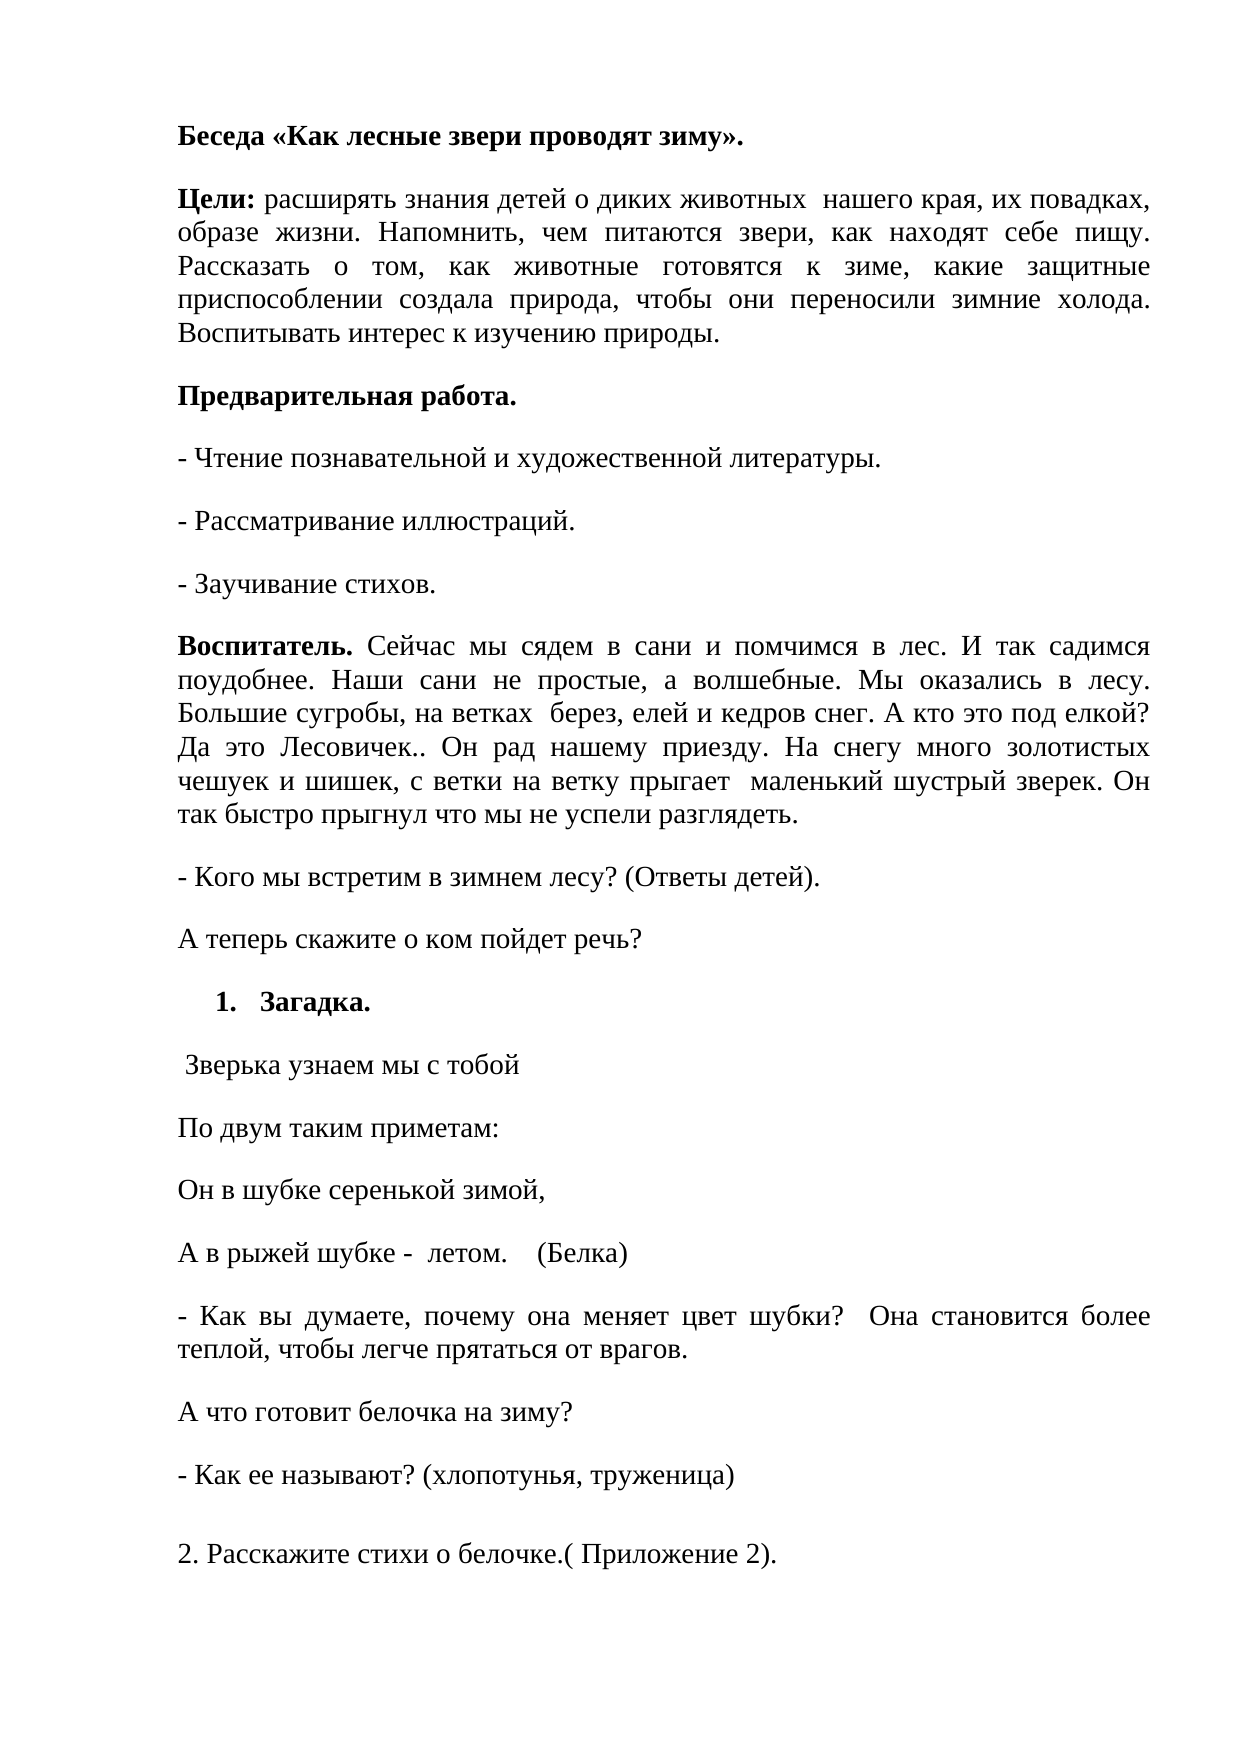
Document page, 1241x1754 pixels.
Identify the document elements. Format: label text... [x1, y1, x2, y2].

text А что готовит белочка на зиму? [177, 1394, 1152, 1428]
text Беседа «Как лесные звери проводят зиму». [177, 118, 1152, 152]
text А теперь скажите о ком пойдет речь? [177, 922, 1152, 955]
text - Кого мы встретим в зимнем лесу? (Ответы детей). [177, 859, 1152, 892]
text - Как вы думаете, почему она меняет цвет шубки? Она становится более теплой, чтобы легче прятаться от врагов. [177, 1298, 1152, 1365]
text - Заучивание стихов. [177, 566, 1152, 599]
text По двум таким приметам: [177, 1110, 1152, 1143]
text Цели: расширять знания детей о диких животных нашего края, их повадках, образе жизни. Напомнить, чем питаются звери, как находят себе пищу. Рассказать о том, как животные готовятся к зиме, какие защитные приспособлении создала природа, чтобы они переносили зимние холода. Воспитывать интерес к изучению природы. [177, 181, 1152, 348]
text Предварительная работа. [177, 378, 1152, 411]
text - Как ее называют? (хлопотунья, труженица) [177, 1457, 1152, 1490]
text 2. Расскажите стихи о белочке.( Приложение 2). [177, 1536, 1152, 1570]
text - Чтение познавательной и художественной литературы. [177, 440, 1152, 474]
list Загадка. [215, 984, 1152, 1018]
text - Рассматривание иллюстраций. [177, 503, 1152, 537]
text А в рыжей шубке - летом. (Белка) [177, 1235, 1152, 1269]
text Он в шубке серенькой зимой, [177, 1172, 1152, 1206]
text Воспитатель. Сейчас мы сядем в сани и помчимся в лес. И так садимся поудобнее. Наши сани не простые, а волшебные. Мы оказались в лесу. Большие сугробы, на ветках берез, елей и кедров снег. А кто это под елкой? Да это Лесовичек.. Он рад нашему приезду. На снегу много золотистых чешуек и шишек, с ветки на ветку прыгает маленький шустрый зверек. Он так быстро прыгнул что мы не успели разглядеть. [177, 628, 1152, 830]
text Зверька узнаем мы с тобой [177, 1047, 1152, 1081]
